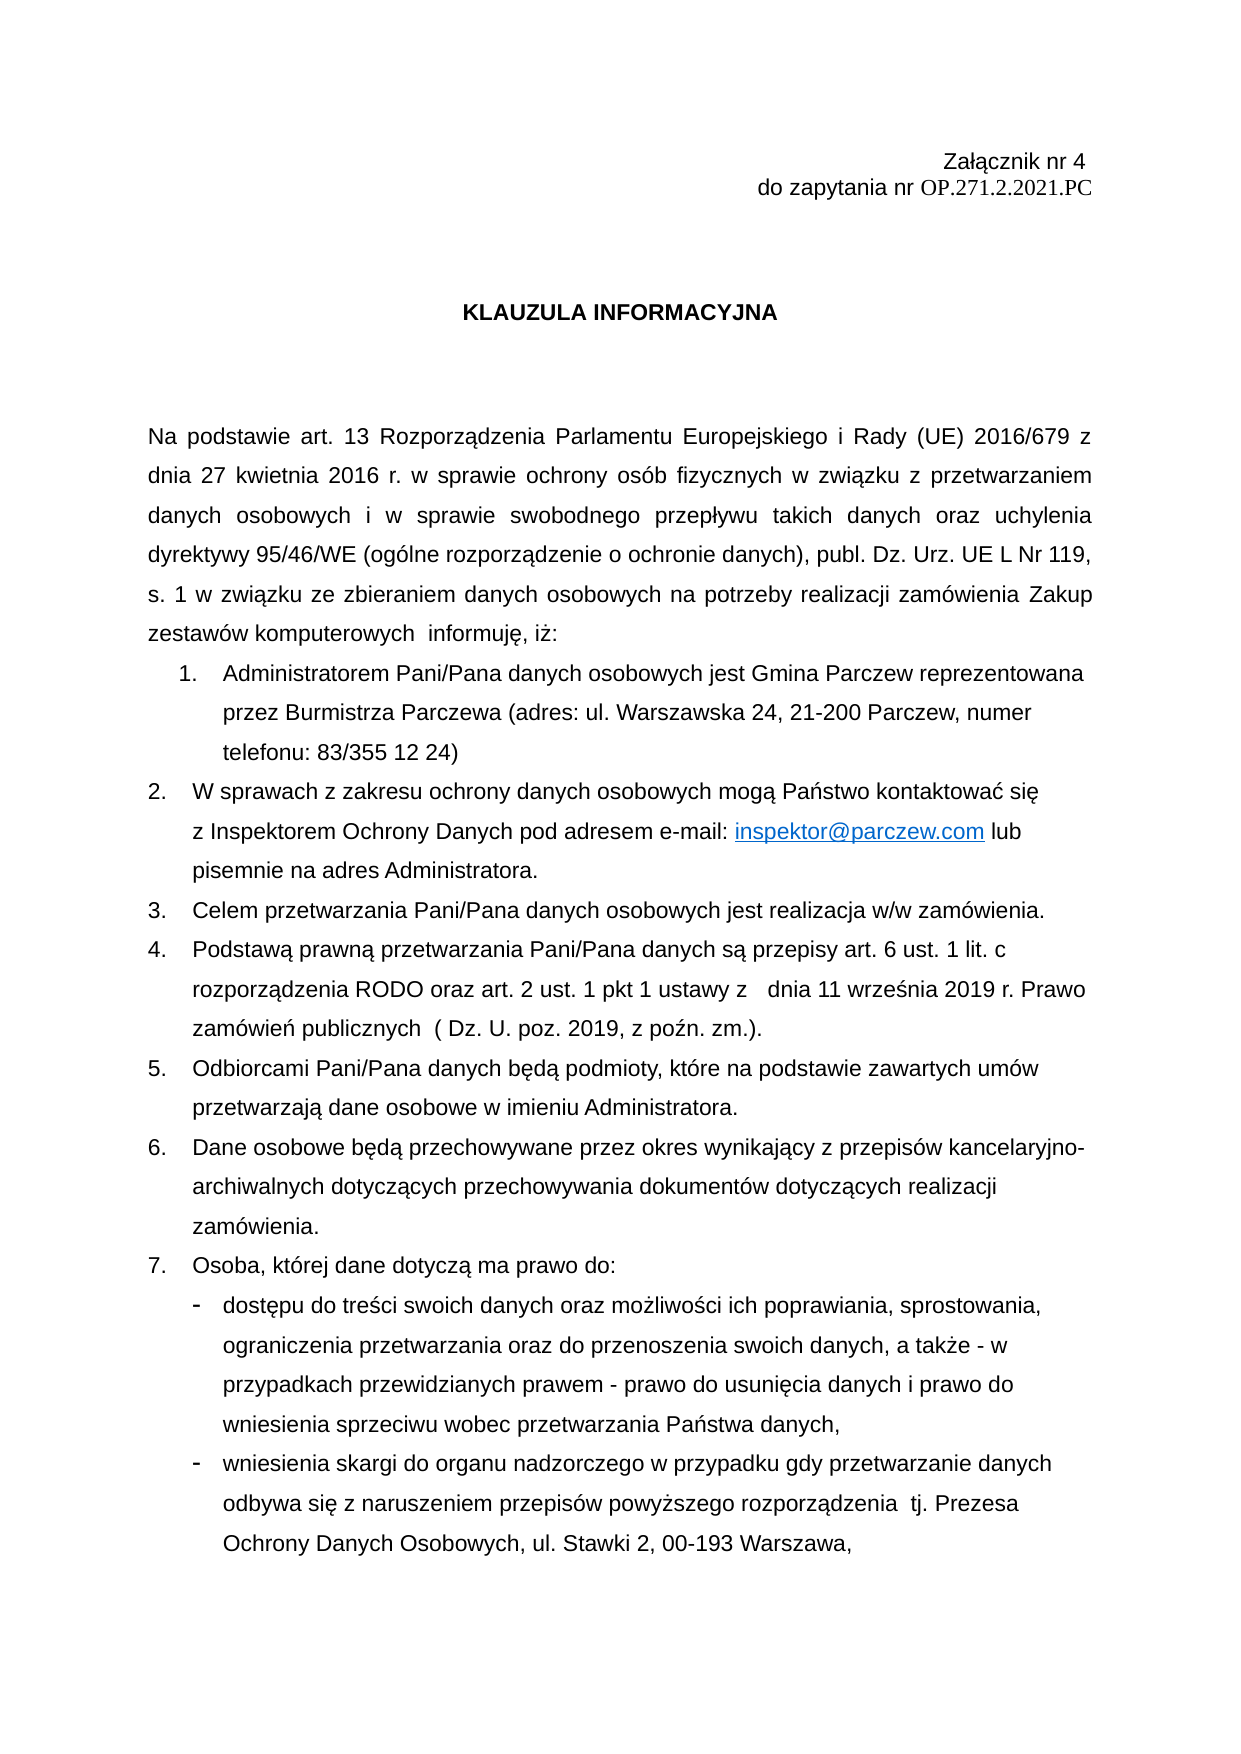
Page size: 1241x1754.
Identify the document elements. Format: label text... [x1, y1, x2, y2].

list wniesienia skargi do organu nadzorczego w przypadku gdy przetwarzanie danych odbywa się z naruszeniem przepisów powyższego rozporządzenia tj. Prezesa Ochrony Danych Osobowych, ul. Stawki 2, 00-193 Warszawa, [192, 1450, 1093, 1556]
list Administratorem Pani/Pana danych osobowych jest Gmina Parczew reprezentowana przez Burmistrza Parczewa (adres: ul. Warszawska 24, 21-200 Parczew, numer telefonu: 83/355 12 24) [178, 660, 1093, 765]
text Na podstawie art. 13 Rozporządzenia Parlamentu Europejskiego i Rady (UE) 2016/679 z dnia 27 kwietnia 2016 r. w sprawie ochrony osób fizycznych w związku z przetwarzaniem danych osobowych i w sprawie swobodnego przepływu takich danych oraz uchylenia dyrektywy 95/46/WE (ogólne rozporządzenie o ochronie danych), publ. Dz. Urz. UE L Nr 119, s. 1 w związku ze zbieraniem danych osobowych na potrzeby realizacji zamówienia Zakup zestawów komputerowych informuję, iż: [148, 423, 1093, 647]
list W sprawach z zakresu ochrony danych osobowych mogą Państwo kontaktować się z Inspektorem Ochrony Danych pod adresem e-mail: inspektor@parczew.com lub pisemnie na adres Administratora. [148, 778, 1093, 884]
list Dane osobowe będą przechowywane przez okres wynikający z przepisów kancelaryjno-archiwalnych dotyczących przechowywania dokumentów dotyczących realizacji zamówienia. [148, 1134, 1093, 1239]
list Celem przetwarzania Pani/Pana danych osobowych jest realizacja w/w zamówienia. [148, 897, 1093, 923]
list dostępu do treści swoich danych oraz możliwości ich poprawiania, sprostowania, ograniczenia przetwarzania oraz do przenoszenia swoich danych, a także - w przypadkach przewidzianych prawem - prawo do usunięcia danych i prawo do wniesienia sprzeciwu wobec przetwarzania Państwa danych, [192, 1292, 1093, 1437]
list Osoba, której dane dotyczą ma prawo do: [148, 1252, 1093, 1278]
text KLAUZULA INFORMACYJNA [148, 298, 1093, 325]
list Odbiorcami Pani/Pana danych będą podmioty, które na podstawie zawartych umów przetwarzają dane osobowe w imieniu Administratora. [148, 1055, 1093, 1121]
list Podstawą prawną przetwarzania Pani/Pana danych są przepisy art. 6 ust. 1 lit. c rozporządzenia RODO oraz art. 2 ust. 1 pkt 1 ustawy z dnia 11 września 2019 r. Prawo zamówień publicznych ( Dz. U. poz. 2019, z poźn. zm.). [148, 936, 1093, 1042]
text Załącznik nr 4 do zapytania nr OP.271.2.2021.PC [266, 148, 1092, 200]
